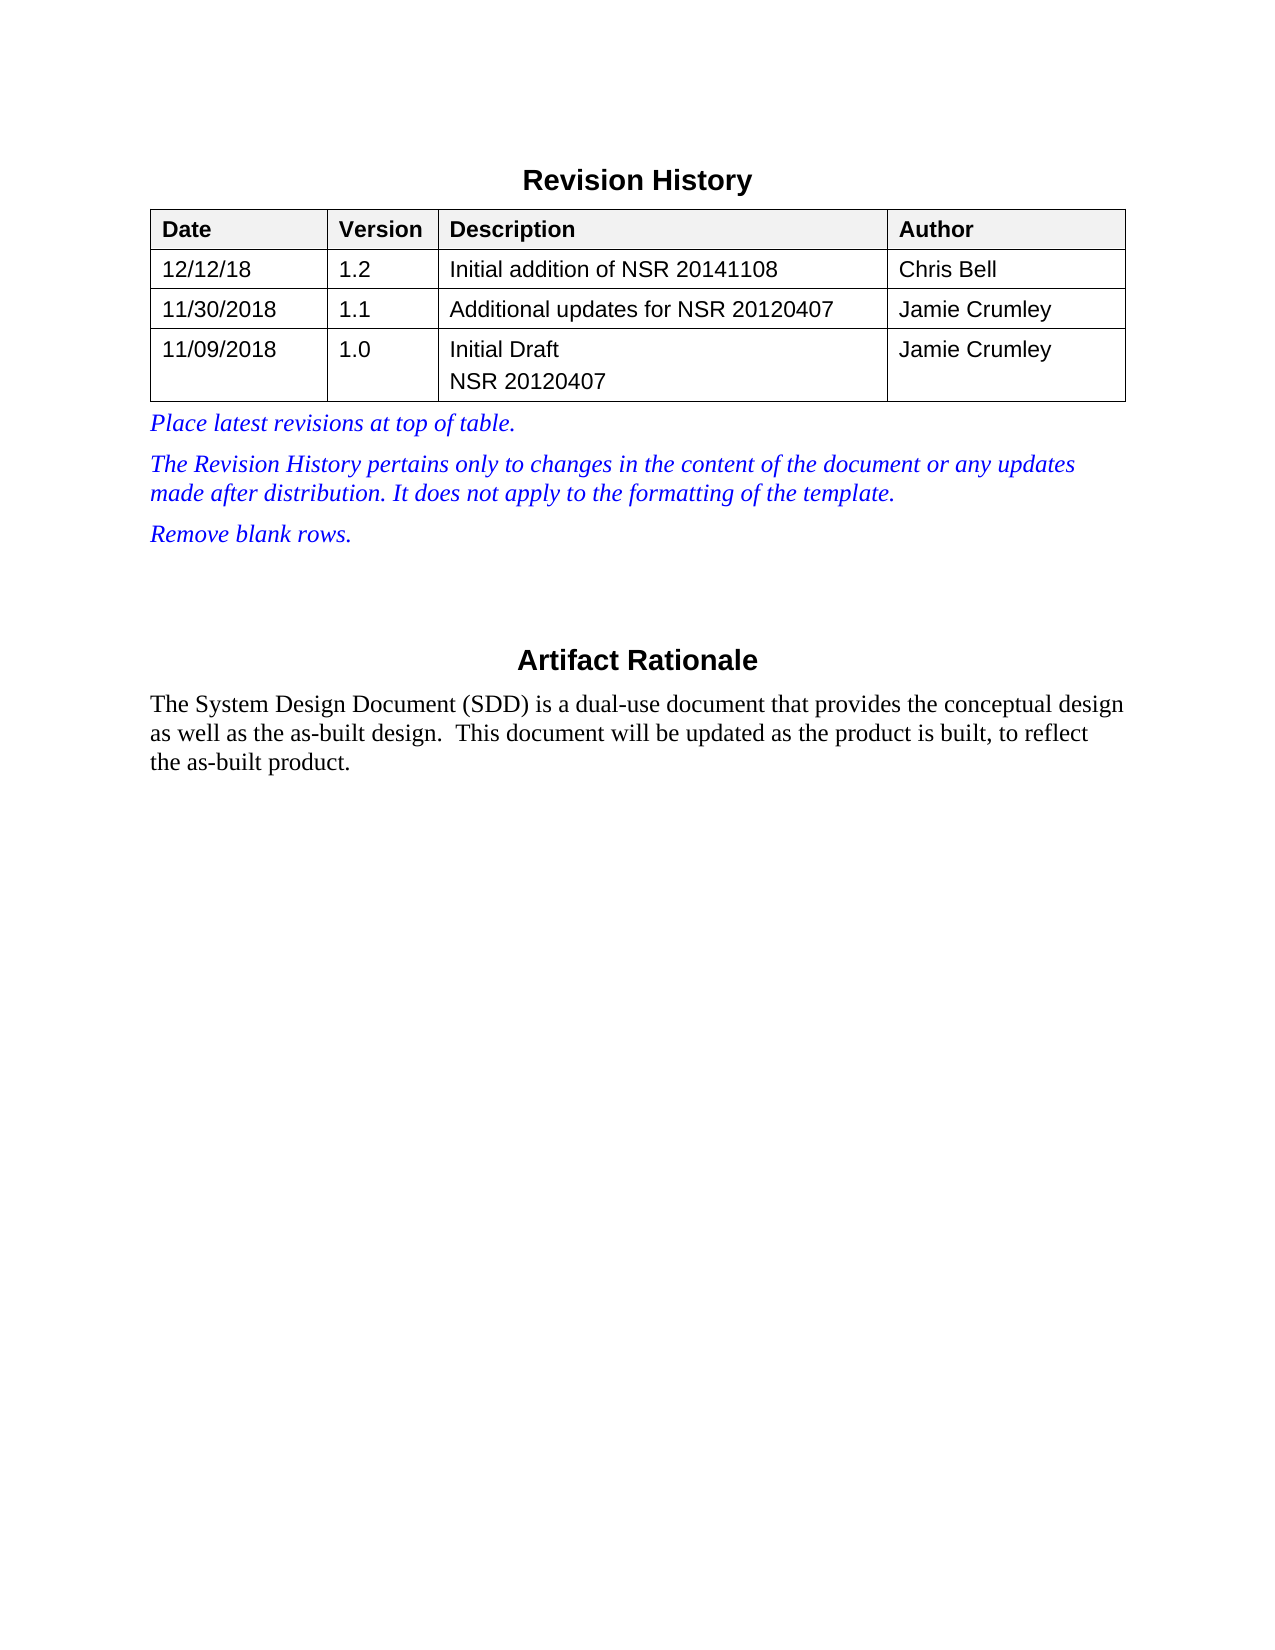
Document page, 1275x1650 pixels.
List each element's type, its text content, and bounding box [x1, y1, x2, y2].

table_cell 11/09/2018 [151, 329, 327, 401]
table_cell Additional updates for NSR 20120407 [439, 289, 887, 328]
table_cell 1.1 [328, 289, 438, 328]
table_header Version [328, 210, 438, 248]
table_cell Jamie Crumley [888, 289, 1125, 328]
table_cell Chris Bell [888, 250, 1125, 288]
table_cell Initial Draft NSR 20120407 [439, 329, 887, 401]
table_cell 1.0 [328, 329, 438, 401]
title Revision History [150, 162, 1125, 196]
table_cell 12/12/18 [151, 250, 327, 288]
table_cell Initial addition of NSR 20141108 [439, 250, 887, 288]
text Remove blank rows. [150, 519, 1125, 548]
table_header Description [439, 210, 887, 248]
text Place latest revisions at top of table. [150, 408, 1125, 437]
table_cell Jamie Crumley [888, 329, 1125, 401]
table_header Date [151, 210, 327, 248]
table_cell 11/30/2018 [151, 289, 327, 328]
table_cell 1.2 [328, 250, 438, 288]
table_header Author [888, 210, 1125, 248]
text The System Design Document (SDD) is a dual-use document that provides the conceptual design as well as the as-built design. This document will be updated as the product is built, to reflect the as-built product. [150, 689, 1125, 775]
text The Revision History pertains only to changes in the content of the document or any updates made after distribution. It does not apply to the formatting of the template. [150, 449, 1125, 507]
title Artifact Rationale [150, 643, 1125, 677]
